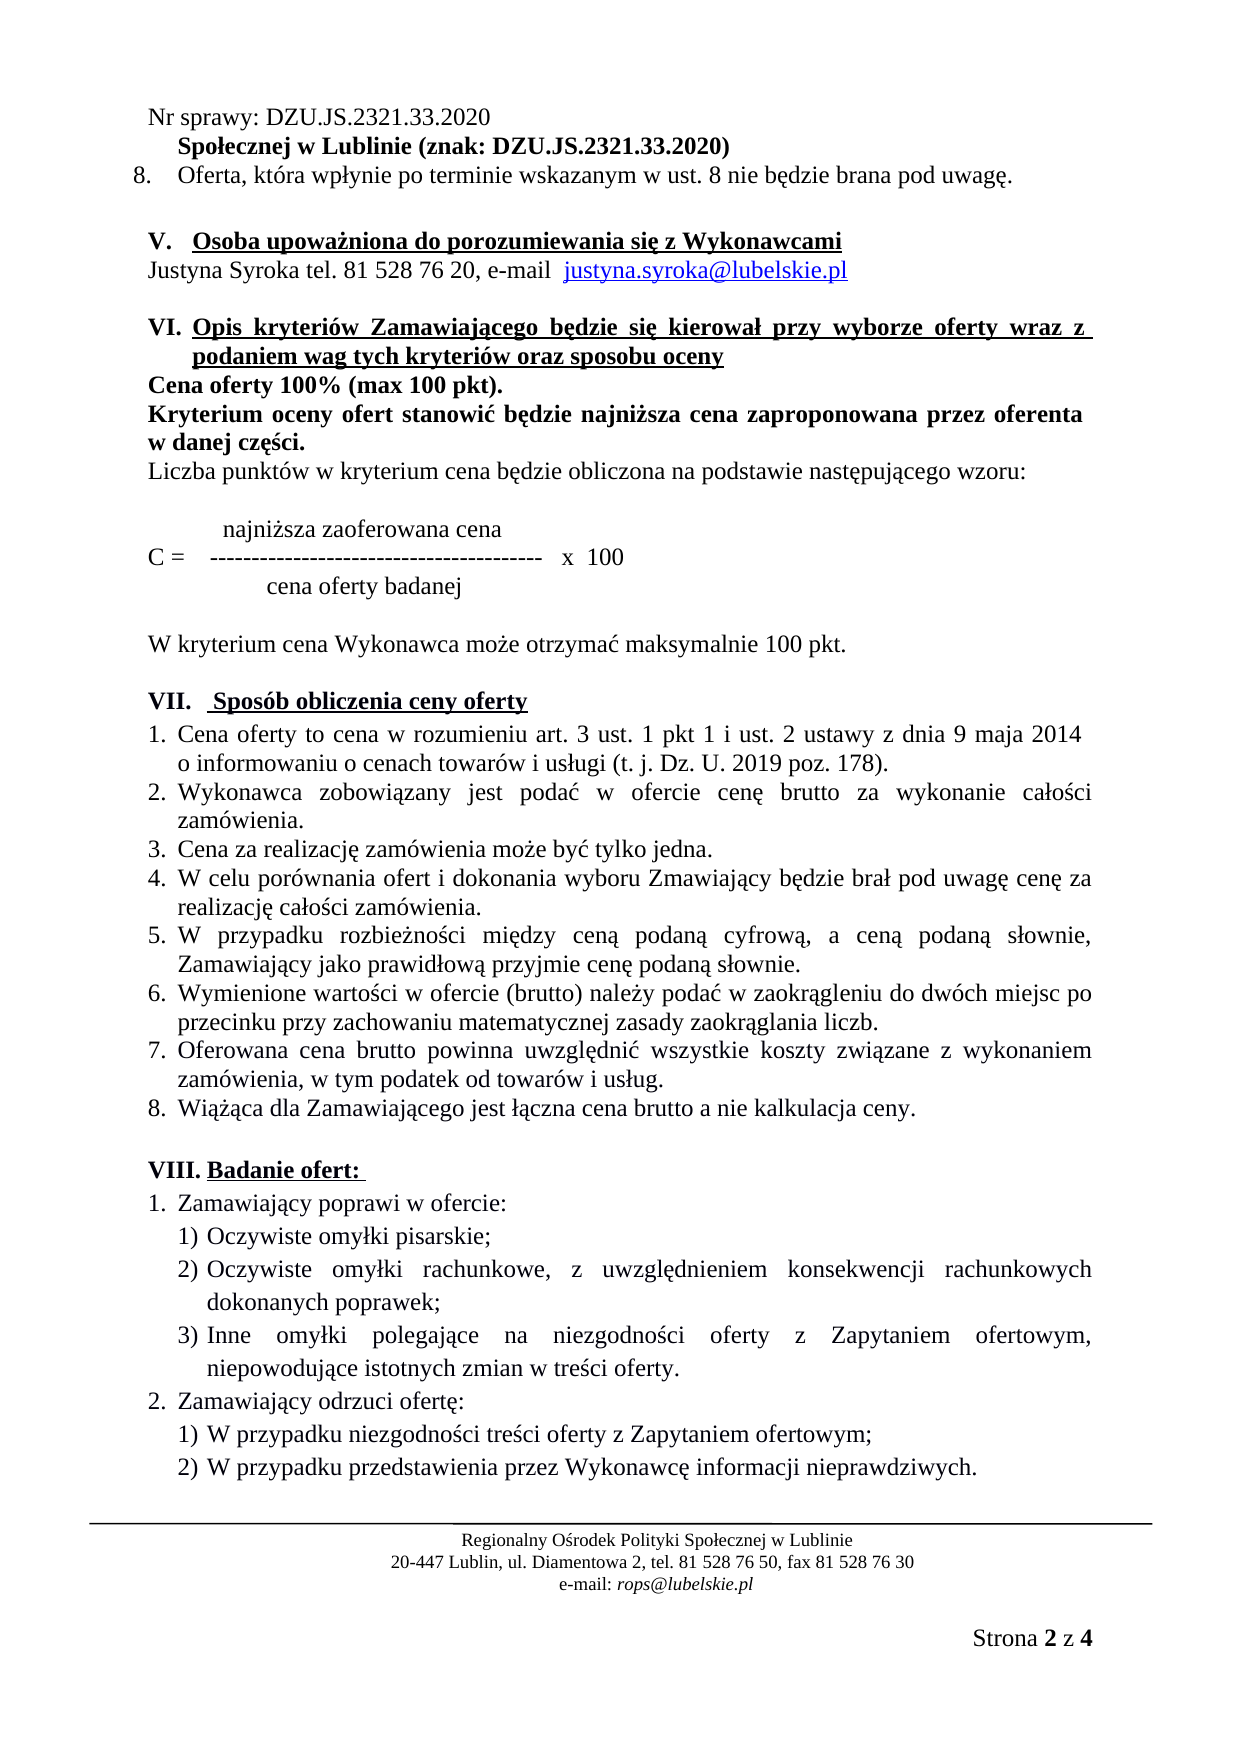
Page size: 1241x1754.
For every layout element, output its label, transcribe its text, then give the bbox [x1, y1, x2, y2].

list Cena za realizację zamówienia może być tylko jedna. [148, 834, 1093, 863]
list Oferowana cena brutto powinna uwzględnić wszystkie koszty związane z wykonaniem zamówienia, w tym podatek od towarów i usług. [148, 1036, 1093, 1093]
text najniższa zaoferowana cena [148, 514, 1093, 542]
list Zamawiający odrzuci ofertę: [148, 1386, 1093, 1415]
text Justyna Syroka tel. 81 528 76 20, e-mail justyna.syroka@lubelskie.pl [148, 255, 1093, 284]
list Oczywiste omyłki rachunkowe, z uwzględnieniem konsekwencji rachunkowych dokonanych poprawek; [177, 1254, 1093, 1316]
list W przypadku rozbieżności między ceną podaną cyfrową, a ceną podaną słownie, Zamawiający jako prawidłową przyjmie cenę podaną słownie. [148, 921, 1093, 978]
list W przypadku niezgodności treści oferty z Zapytaniem ofertowym; [177, 1419, 1093, 1448]
list Osoba upoważniona do porozumiewania się z Wykonawcami [148, 217, 1093, 255]
list Oferta, która wpłynie po terminie wskazanym w ust. 8 nie będzie brana pod uwagę. [133, 160, 1093, 189]
list Opis kryteriów Zamawiającego będzie się kierował przy wyborze oferty wraz z podaniem wag tych kryteriów oraz sposobu oceny [148, 312, 1093, 370]
list Sposób obliczenia ceny oferty [148, 686, 1093, 715]
text Liczba punktów w kryterium cena będzie obliczona na podstawie następującego wzoru: [148, 456, 1093, 485]
list Wiążąca dla Zamawiającego jest łączna cena brutto a nie kalkulacja ceny. [148, 1093, 1093, 1122]
list Badanie ofert: [148, 1155, 1093, 1183]
list Zamawiający poprawi w ofercie: [148, 1188, 1093, 1217]
text W kryterium cena Wykonawca może otrzymać maksymalnie 100 pkt. [148, 629, 1093, 657]
list W przypadku przedstawienia przez Wykonawcę informacji nieprawdziwych. [177, 1452, 1093, 1481]
list Inne omyłki polegające na niezgodności oferty z Zapytaniem ofertowym, niepowodujące istotnych zmian w treści oferty. [177, 1320, 1093, 1382]
text Kryterium oceny ofert stanowić będzie najniższa cena zaproponowana przez oferenta w danej części. [148, 399, 1093, 456]
list Cena oferty to cena w rozumieniu art. 3 ust. 1 pkt 1 i ust. 2 ustawy z dnia 9 maja 2014 o informowaniu o cenach towarów i usługi (t. j. Dz. U. 2019 poz. 178). [148, 719, 1093, 777]
text cena oferty badanej [148, 571, 1093, 600]
list W celu porównania ofert i dokonania wyboru Zmawiający będzie brał pod uwagę cenę za realizację całości zamówienia. [148, 863, 1093, 921]
list Wymienione wartości w ofercie (brutto) należy podać w zaokrągleniu do dwóch miejsc po przecinku przy zachowaniu matematycznej zasady zaokrąglania liczb. [148, 978, 1093, 1036]
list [133, 131, 1093, 160]
list Wykonawca zobowiązany jest podać w ofercie cenę brutto za wykonanie całości zamówienia. [148, 777, 1093, 834]
list Oczywiste omyłki pisarskie; [177, 1221, 1093, 1249]
text C = ---------------------------------------- x 100 [148, 542, 1093, 571]
text Cena oferty 100% (max 100 pkt). [148, 370, 1093, 399]
